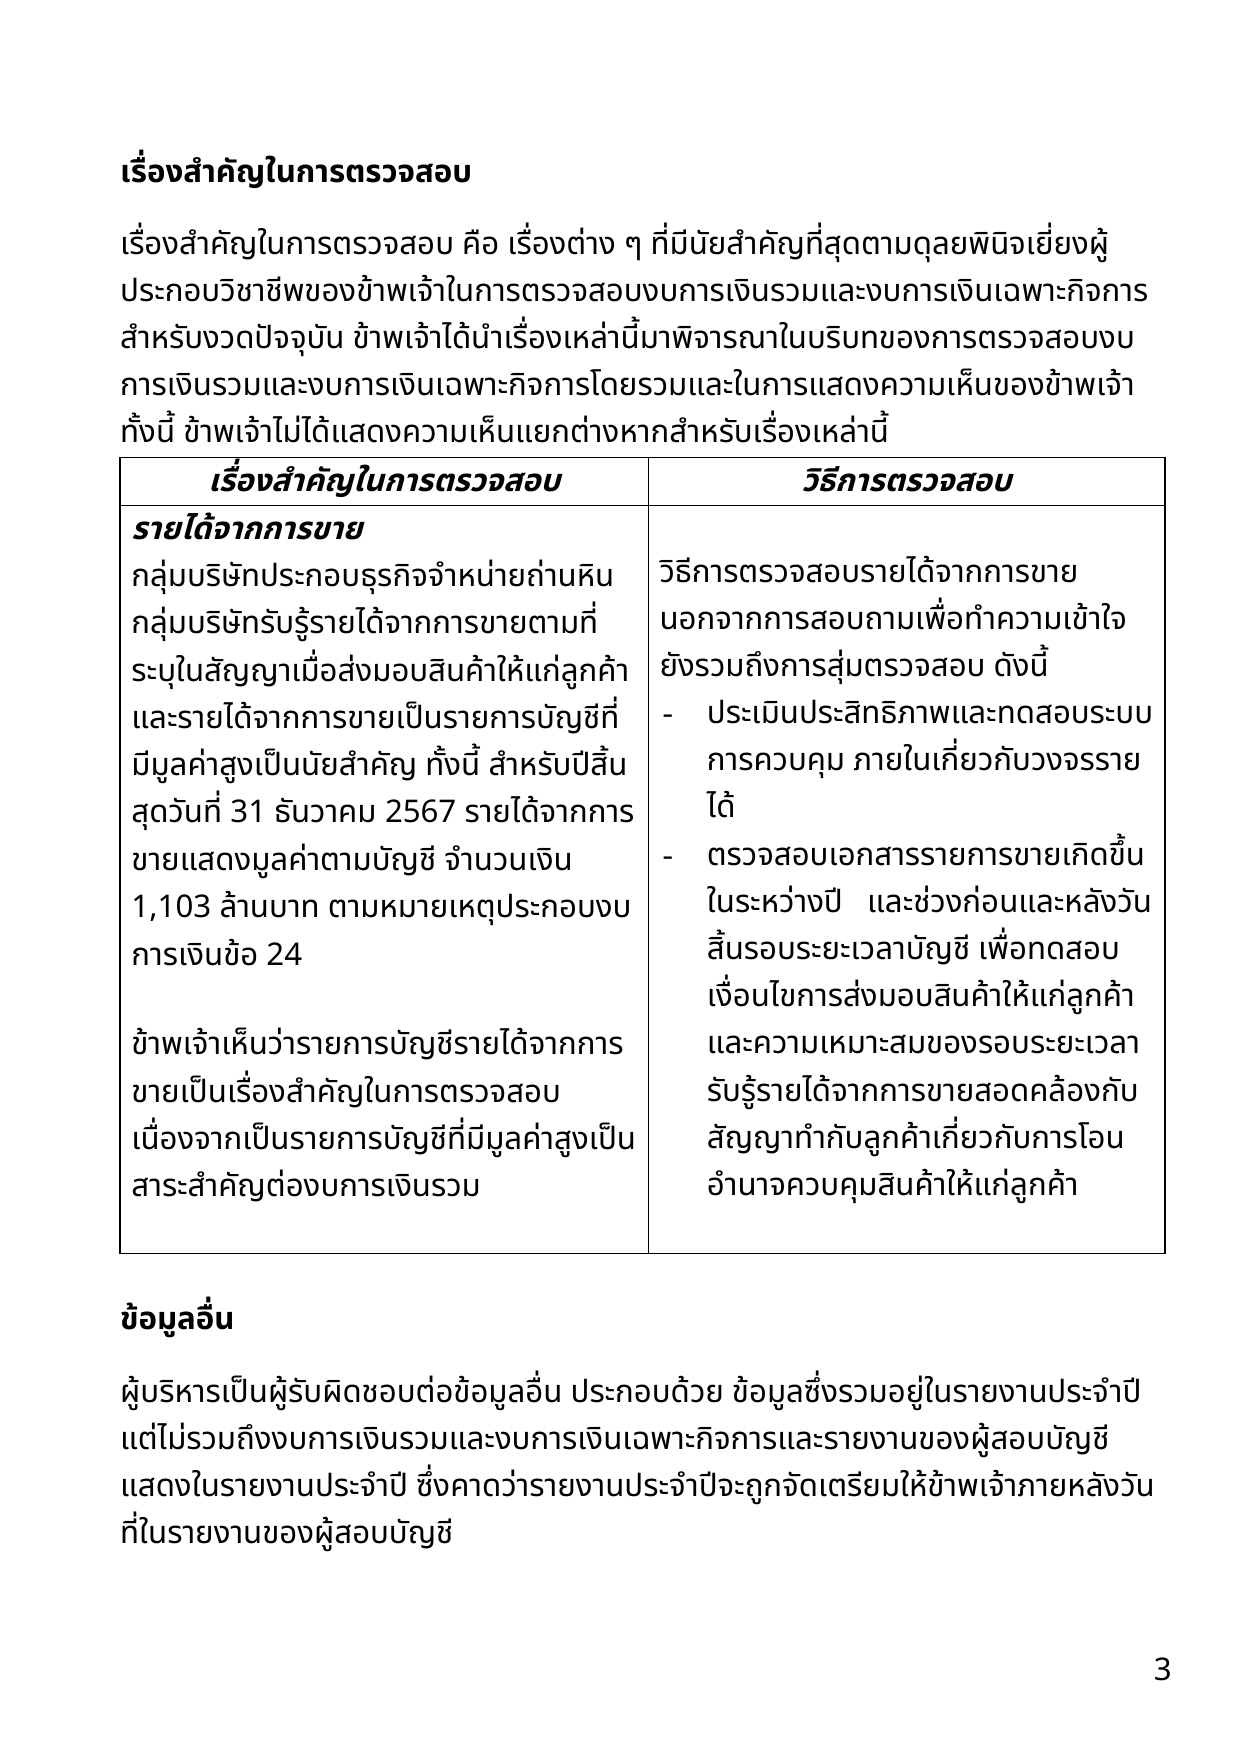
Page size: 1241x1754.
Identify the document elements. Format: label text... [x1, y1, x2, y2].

text เรื่องสำคัญในการตรวจสอบ [120, 149, 1171, 196]
table_cell รายได้จากการขาย กลุ่มบริษัทประกอบธุรกิจจำหน่ายถ่านหิน กลุ่มบริษัทรับรู้รายได้จากการขายตามที่ระบุในสัญญาเมื่อส่งมอบสินค้าให้แก่ลูกค้า และรายได้จากการขายเป็นรายการบัญชีที่มีมูลค่าสูงเป็นนัยสำคัญ ทั้งนี้ สำหรับปีสิ้นสุดวันที่ 31 ธันวาคม 2567 รายได้จากการขายแสดงมูลค่าตามบัญชี จำนวนเงิน 1,103 ล้านบาท ตามหมายเหตุประกอบงบการเงินข้อ 24 ข้าพเจ้าเห็นว่ารายการบัญชีรายได้จากการขายเป็นเรื่องสำคัญในการตรวจสอบเนื่องจากเป็นรายการบัญชีที่มีมูลค่าสูงเป็นสาระสำคัญต่องบการเงินรวม [121, 506, 648, 1253]
text ข้อมูลอื่น [120, 1297, 1171, 1344]
text เรื่องสำคัญในการตรวจสอบ คือ เรื่องต่าง ๆ ที่มีนัยสำคัญที่สุดตามดุลยพินิจเยี่ยงผู้ประกอบวิชาชีพของข้าพเจ้าในการตรวจสอบงบการเงินรวมและงบการเงินเฉพาะกิจการสำหรับงวดปัจจุบัน ข้าพเจ้าได้นำเรื่องเหล่านี้มาพิจารณาในบริบทของการตรวจสอบงบการเงินรวมและงบการเงินเฉพาะกิจการโดยรวมและในการแสดงความเห็นของข้าพเจ้า ทั้งนี้ ข้าพเจ้าไม่ได้แสดงความเห็นแยกต่างหากสำหรับเรื่องเหล่านี้ [120, 221, 1171, 457]
table_cell วิธีการตรวจสอบรายได้จากการขาย นอกจากการสอบถามเพื่อทำความเข้าใจ ยังรวมถึงการสุ่มตรวจสอบ ดังนี้ ประเมินประสิทธิภาพและทดสอบระบบการควบคุม ภายในเกี่ยวกับวงจรรายได้ ตรวจสอบเอกสารรายการขายเกิดขึ้นในระหว่างปี และช่วงก่อนและหลังวันสิ้นรอบระยะเวลาบัญชี เพื่อทดสอบเงื่อนไขการส่งมอบสินค้าให้แก่ลูกค้าและความเหมาะสมของรอบระยะเวลารับรู้รายได้จากการขายสอดคล้องกับสัญญาทำกับลูกค้าเกี่ยวกับการโอนอำนาจควบคุมสินค้าให้แก่ลูกค้า [649, 506, 1164, 1253]
table_header วิธีการตรวจสอบ [649, 458, 1164, 505]
table_header เรื่องสำคัญในการตรวจสอบ [121, 458, 648, 505]
text ผู้บริหารเป็นผู้รับผิดชอบต่อข้อมูลอื่น ประกอบด้วย ข้อมูลซึ่งรวมอยู่ในรายงานประจำปี แต่ไม่รวมถึงงบการเงินรวมและงบการเงินเฉพาะกิจการและรายงานของผู้สอบบัญชีแสดงในรายงานประจำปี ซึ่งคาดว่ารายงานประจำปีจะถูกจัดเตรียมให้ข้าพเจ้าภายหลังวันที่ในรายงานของผู้สอบบัญชี [120, 1369, 1171, 1558]
